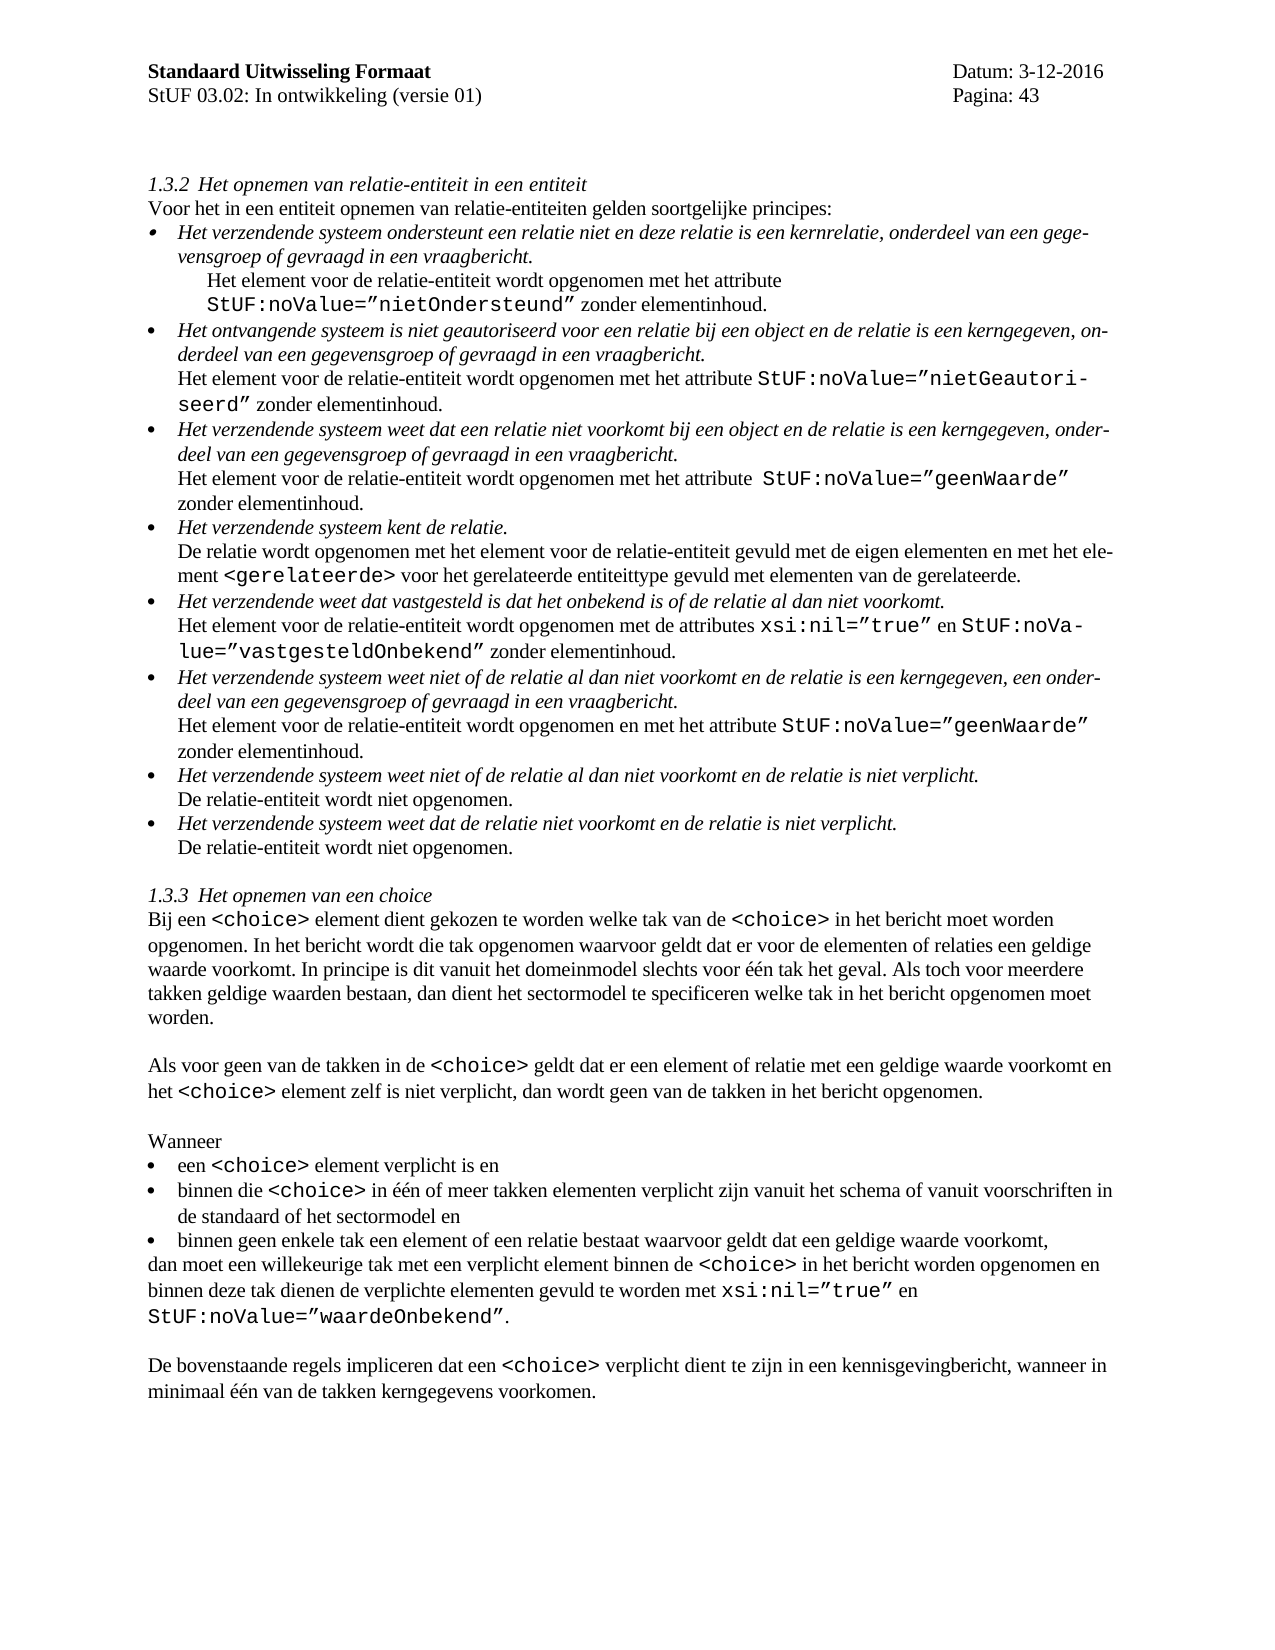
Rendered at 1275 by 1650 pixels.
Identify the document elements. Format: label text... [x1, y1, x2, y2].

list binnen geen enkele tak een element of een relatie bestaat waarvoor geldt dat een geldige waarde voorkomt, [148, 1228, 1127, 1252]
list Het ontvangende systeem is niet geautoriseerd voor een relatie bij een object en de relatie is een kerngegeven, onderdeel van een gegevensgroep of gevraagd in een vraagbericht. Het element voor de relatie-entiteit wordt opgenomen met het attribute StUF:noValue=”nietGeautoriseerd” zonder elementinhoud. [148, 318, 1127, 417]
text dan moet een willekeurige tak met een verplicht element binnen de <choice> in het bericht worden opgenomen en binnen deze tak dienen de verplichte elementen gevuld te worden met xsi:nil=”true” en StUF:noValue=”waardeOnbekend”. [148, 1252, 1127, 1329]
text Als voor geen van de takken in de <choice> geldt dat er een element of relatie met een geldige waarde voorkomt en het <choice> element zelf is niet verplicht, dan wordt geen van de takken in het bericht opgenomen. [148, 1053, 1127, 1104]
list Het verzendende systeem weet dat de relatie niet voorkomt en de relatie is niet verplicht. De relatie-entiteit wordt niet opgenomen. [148, 811, 1127, 859]
list een <choice> element verplicht is en [148, 1153, 1127, 1178]
subtitle Het opnemen van een choice [148, 883, 1127, 907]
list Het verzendende systeem ondersteunt een relatie niet en deze relatie is een kernrelatie, onderdeel van een gegevensgroep of gevraagd in een vraagbericht. [148, 220, 1127, 268]
text Bij een <choice> element dient gekozen te worden welke tak van de <choice> in het bericht moet worden opgenomen. In het bericht wordt die tak opgenomen waarvoor geldt dat er voor de elementen of relaties een geldige waarde voorkomt. In principe is dit vanuit het domeinmodel slechts voor één tak het geval. Als toch voor meerdere takken geldige waarden bestaan, dan dient het sectormodel te specificeren welke tak in het bericht opgenomen moet worden. [148, 907, 1127, 1029]
text Voor het in een entiteit opnemen van relatie-entiteiten gelden soortgelijke principes: [148, 196, 1127, 220]
text De bovenstaande regels impliceren dat een <choice> verplicht dient te zijn in een kennisgevingbericht, wanneer in minimaal één van de takken kerngegevens voorkomen. [148, 1353, 1127, 1403]
list Het verzendende systeem weet dat een relatie niet voorkomt bij een object en de relatie is een kerngegeven, onderdeel van een gegevensgroep of gevraagd in een vraagbericht. Het element voor de relatie-entiteit wordt opgenomen met het attribute StUF:noValue=”geenWaarde” zonder elementinhoud. [148, 417, 1127, 515]
list Het verzendende systeem weet niet of de relatie al dan niet voorkomt en de relatie is niet verplicht. De relatie-entiteit wordt niet opgenomen. [148, 763, 1127, 811]
list Het element voor de relatie-entiteit wordt opgenomen met het attribute StUF:noValue=”nietOndersteund” zonder elementinhoud. [207, 268, 1127, 318]
list Het verzendende weet dat vastgesteld is dat het onbekend is of de relatie al dan niet voorkomt. Het element voor de relatie-entiteit wordt opgenomen met de attributes xsi:nil=”true” en StUF:noValue=”vastgesteldOnbekend” zonder elementinhoud. [148, 589, 1127, 665]
text Wanneer [148, 1128, 1127, 1153]
subtitle Het opnemen van relatie-entiteit in een entiteit [148, 172, 1127, 196]
list Het verzendende systeem weet niet of de relatie al dan niet voorkomt en de relatie is een kerngegeven, een onderdeel van een gegevensgroep of gevraagd in een vraagbericht. Het element voor de relatie-entiteit wordt opgenomen en met het attribute StUF:noValue=”geenWaarde” zonder elementinhoud. [148, 665, 1127, 763]
list Het verzendende systeem kent de relatie. De relatie wordt opgenomen met het element voor de relatie-entiteit gevuld met de eigen elementen en met het element <gerelateerde> voor het gerelateerde entiteittype gevuld met elementen van de gerelateerde. [148, 515, 1127, 589]
list binnen die <choice> in één of meer takken elementen verplicht zijn vanuit het schema of vanuit voorschriften in de standaard of het sectormodel en [148, 1178, 1127, 1228]
